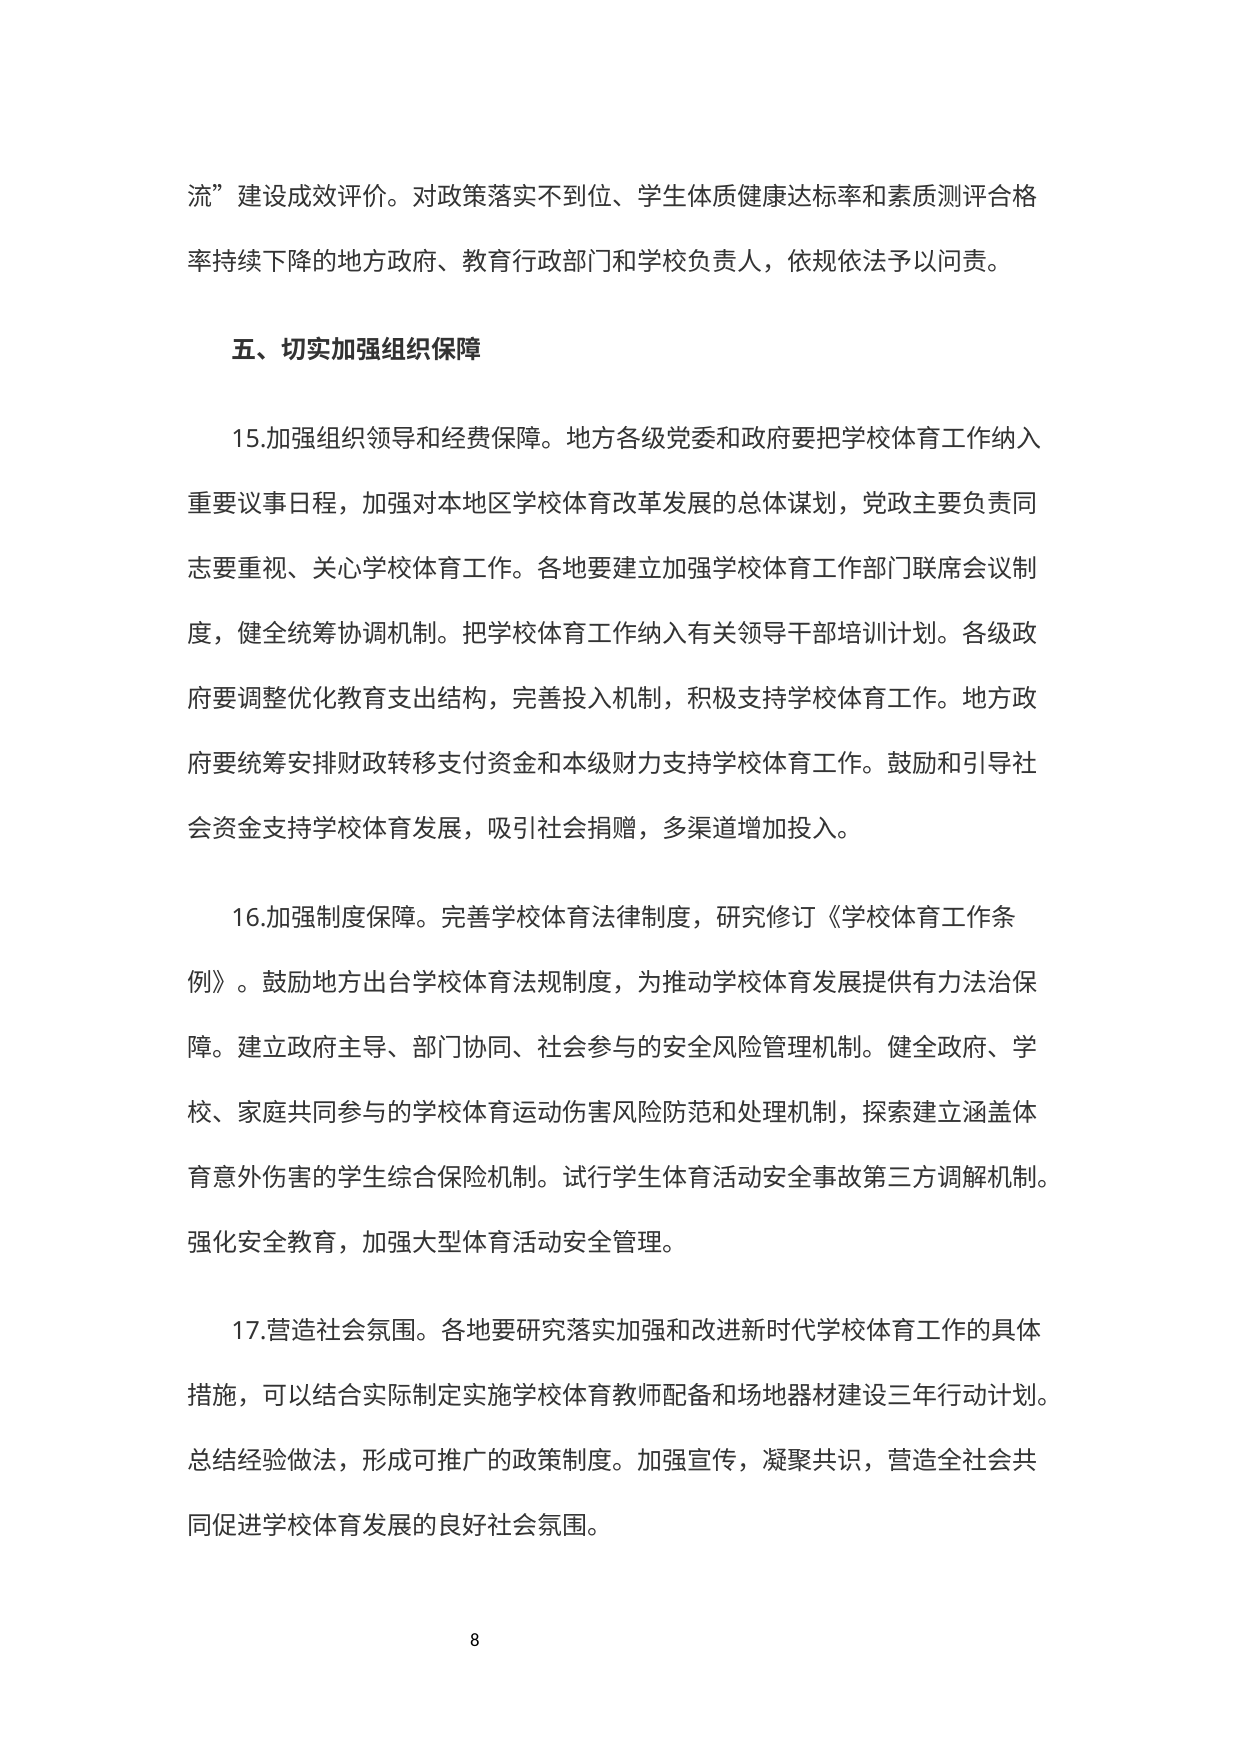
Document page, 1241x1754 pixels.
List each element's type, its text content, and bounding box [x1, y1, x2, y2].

text 16.加强制度保障。完善学校体育法律制度，研究修订《学校体育工作条例》。鼓励地方出台学校体育法规制度，为推动学校体育发展提供有力法治保障。建立政府主导、部门协同、社会参与的安全风险管理机制。健全政府、学校、家庭共同参与的学校体育运动伤害风险防范和处理机制，探索建立涵盖体育意外伤害的学生综合保险机制。试行学生体育活动安全事故第三方调解机制。强化安全教育，加强大型体育活动安全管理。 [187, 883, 1053, 1273]
text 15.加强组织领导和经费保障。地方各级党委和政府要把学校体育工作纳入重要议事日程，加强对本地区学校体育改革发展的总体谋划，党政主要负责同志要重视、关心学校体育工作。各地要建立加强学校体育工作部门联席会议制度，健全统筹协调机制。把学校体育工作纳入有关领导干部培训计划。各级政府要调整优化教育支出结构，完善投入机制，积极支持学校体育工作。地方政府要统筹安排财政转移支付资金和本级财力支持学校体育工作。鼓励和引导社会资金支持学校体育发展，吸引社会捐赠，多渠道增加投入。 [187, 404, 1053, 859]
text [187, 162, 1053, 292]
text 五、切实加强组织保障 [187, 316, 1053, 381]
text 17.营造社会氛围。各地要研究落实加强和改进新时代学校体育工作的具体措施，可以结合实际制定实施学校体育教师配备和场地器材建设三年行动计划。总结经验做法，形成可推广的政策制度。加强宣传，凝聚共识，营造全社会共同促进学校体育发展的良好社会氛围。 [187, 1296, 1053, 1556]
